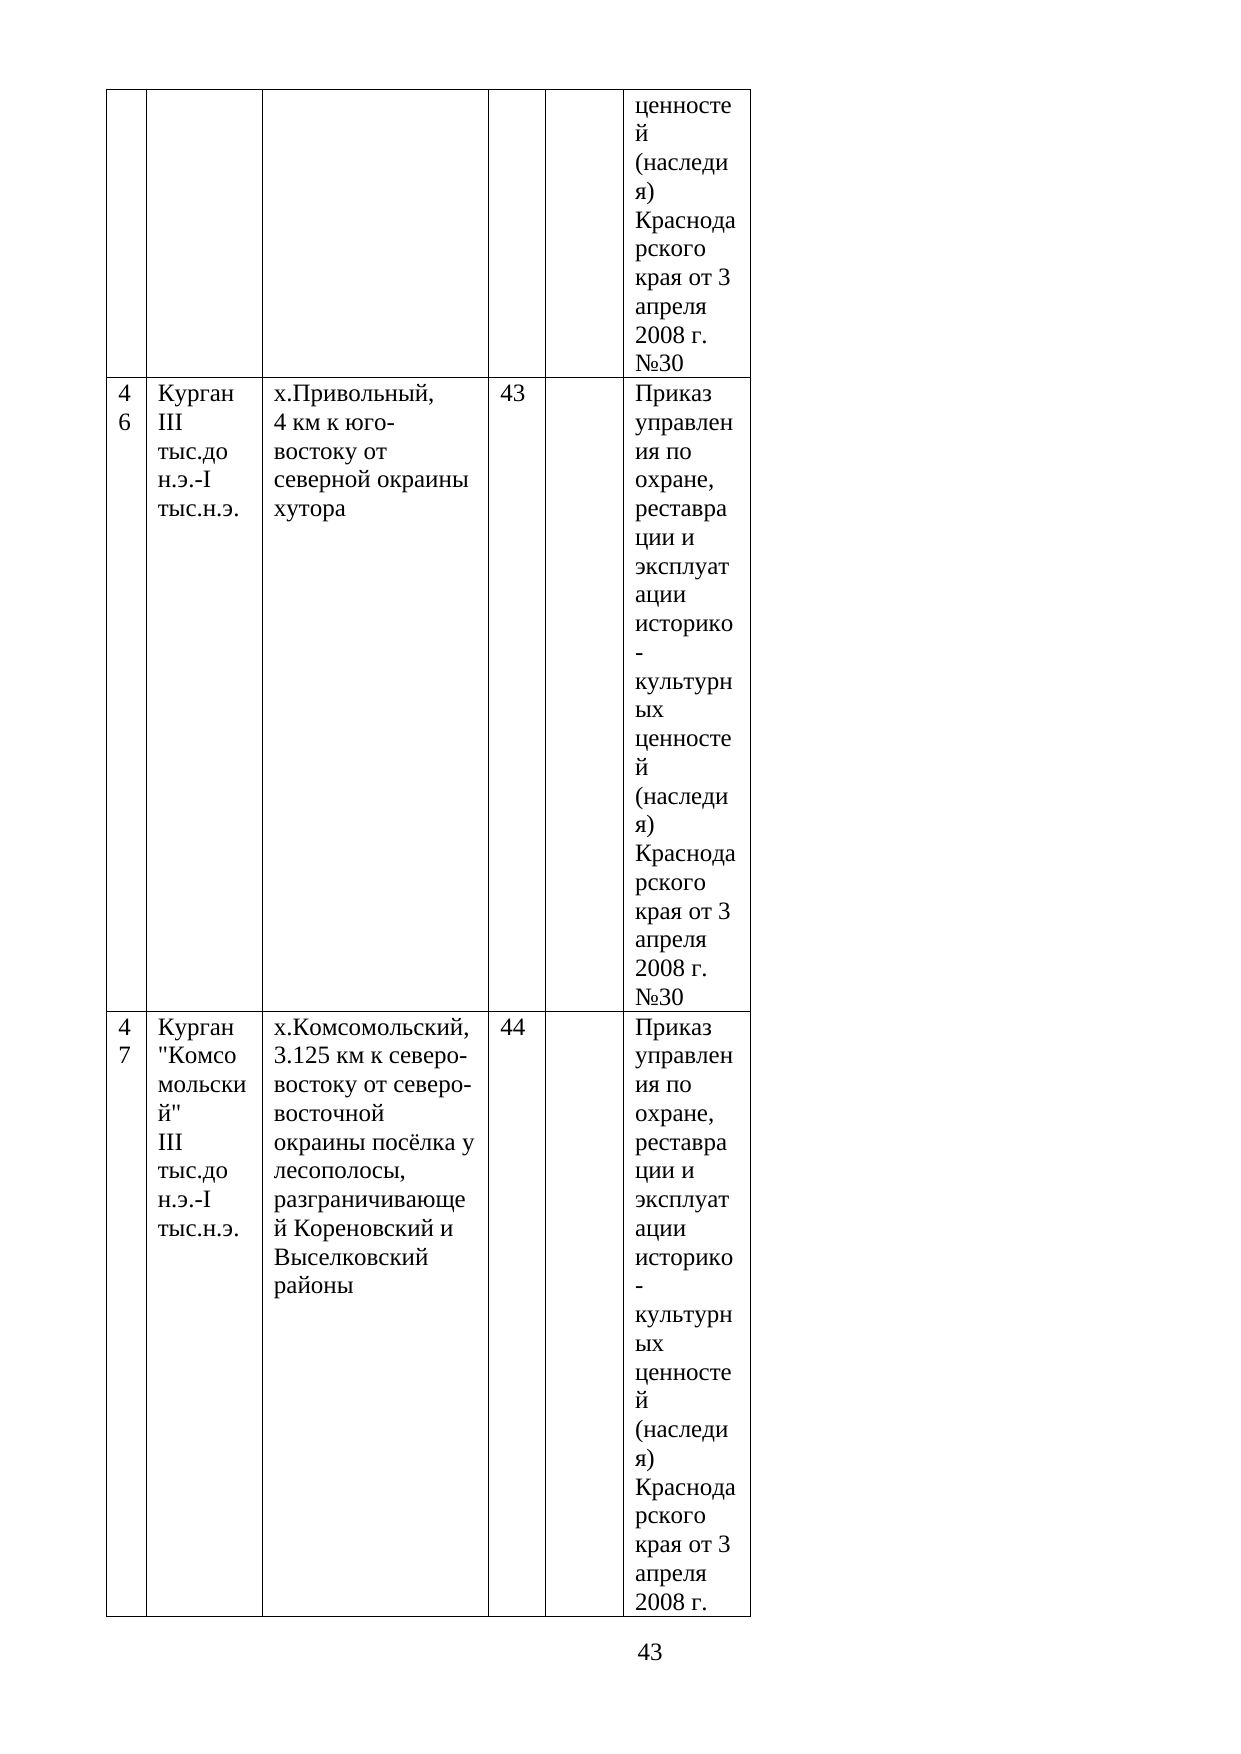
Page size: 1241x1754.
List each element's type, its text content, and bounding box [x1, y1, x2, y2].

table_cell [624, 90, 750, 377]
table_cell 47 [107, 1012, 146, 1616]
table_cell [624, 1012, 750, 1616]
table_cell 42 [489, 90, 545, 377]
table_cell х.Привольный, 4 км к юго-востоку от северной окраины хутора [263, 378, 488, 1011]
table_cell 45 [107, 90, 146, 377]
table_cell Приказ управления по охране, реставрации и эксплуатации историко-культурных ценностей (наследия) Краснодарского края от 3 апреля 2008 г. №30 [624, 378, 750, 1011]
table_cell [147, 90, 262, 377]
table_cell 43 [489, 378, 545, 1011]
table_cell 46 [107, 378, 146, 1011]
table_cell [546, 378, 623, 1011]
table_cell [263, 90, 488, 377]
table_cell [147, 1012, 262, 1616]
table_cell [546, 90, 623, 377]
table_cell [546, 1012, 623, 1616]
table_cell 44 [489, 1012, 545, 1616]
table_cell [263, 1012, 488, 1616]
table_cell Курган III тыс.до н.э.-I тыс.н.э. [147, 378, 262, 1011]
